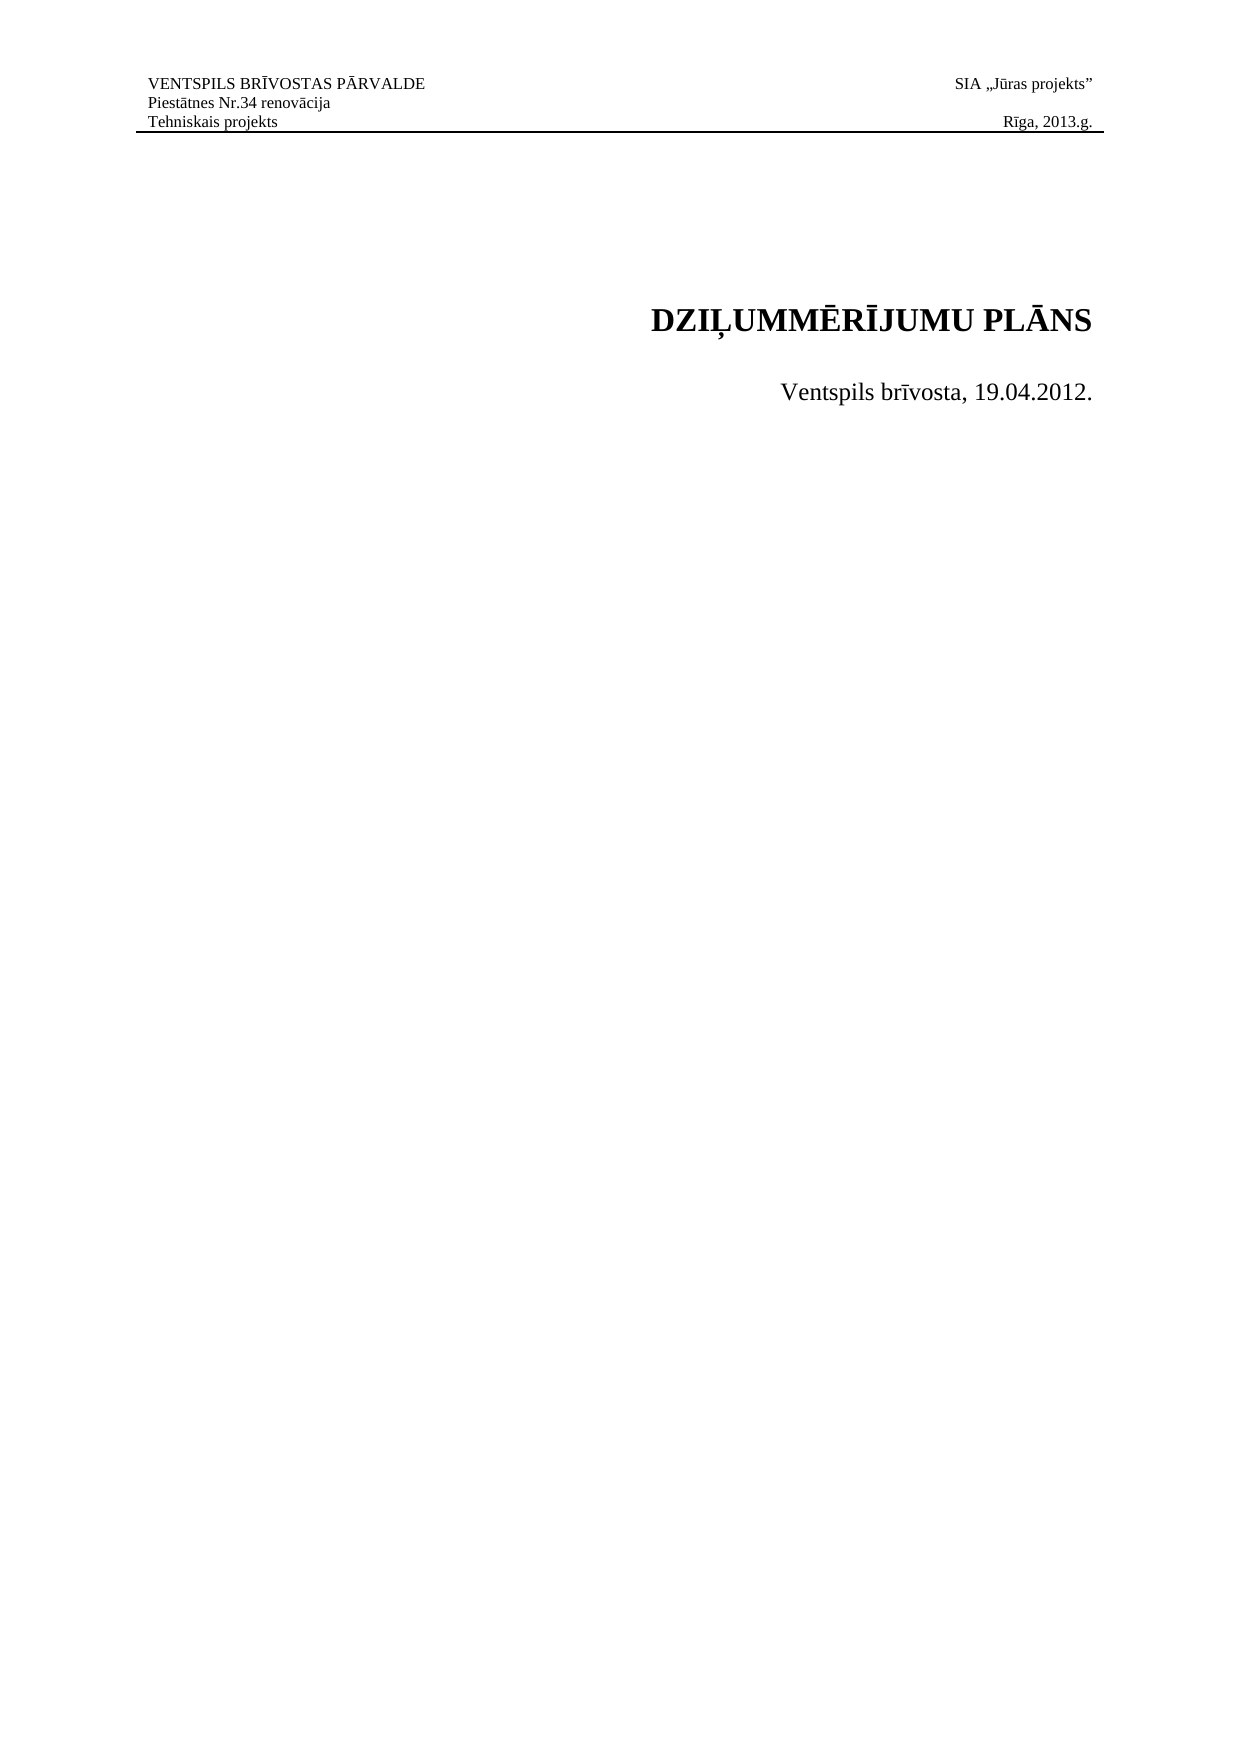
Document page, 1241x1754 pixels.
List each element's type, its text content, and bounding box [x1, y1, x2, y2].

text Dziļummērījumu plāns [148, 300, 1092, 338]
text Ventspils brīvosta, 19.04.2012. [148, 377, 1092, 406]
